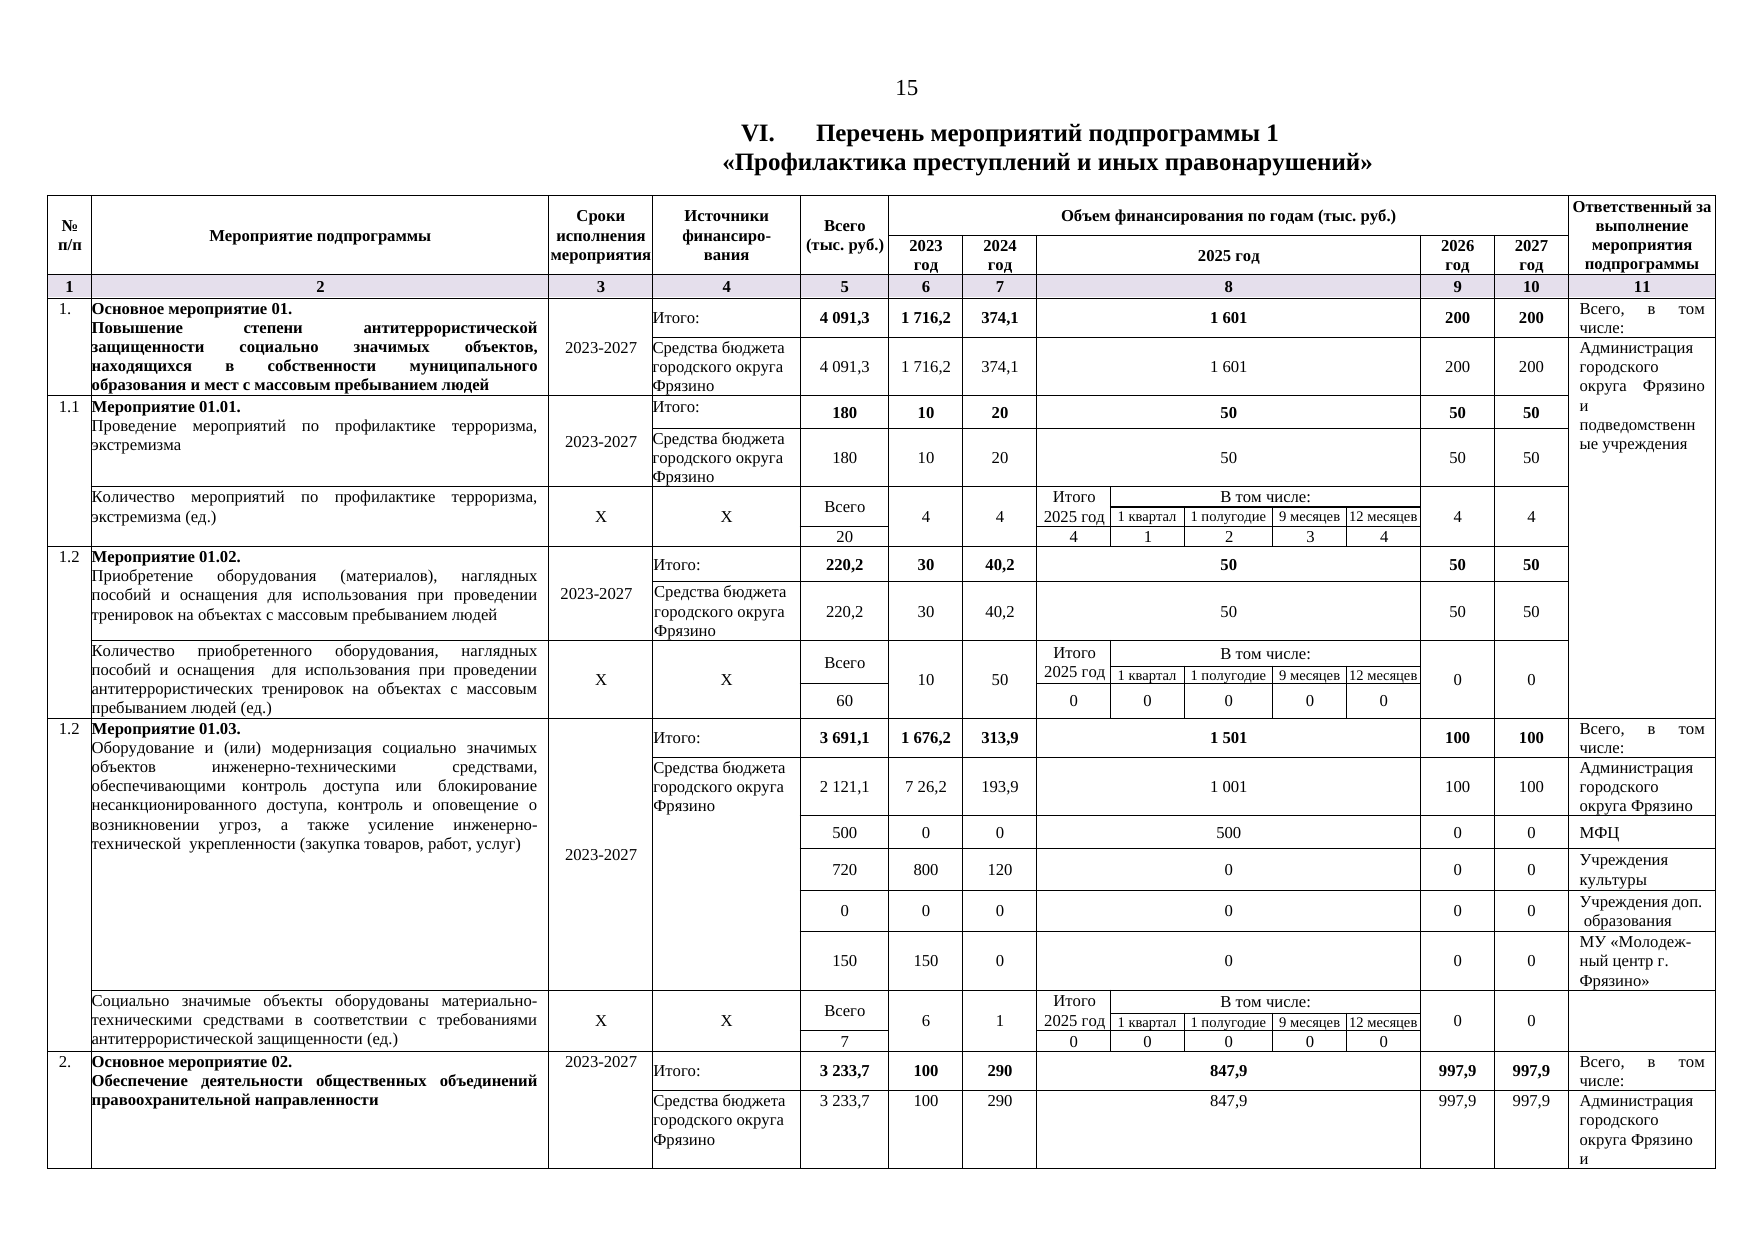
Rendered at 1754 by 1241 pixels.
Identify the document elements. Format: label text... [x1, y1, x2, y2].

table_header Мероприятие подпрограммы [92, 196, 548, 274]
table_cell 0 [889, 816, 962, 848]
table_cell Средства бюджета городского округа Фрязино [653, 338, 800, 395]
table_cell 2 121,1 [801, 758, 888, 815]
table_cell Всего, в том числе: [1569, 719, 1715, 757]
table_cell 10 [1495, 275, 1568, 297]
table_cell 0 [1495, 641, 1568, 717]
table_cell Х [653, 641, 800, 717]
table_cell 5 [801, 275, 888, 297]
table_cell 1 601 [1037, 299, 1420, 337]
table_cell 1 [48, 275, 91, 297]
table_cell 0 [1037, 684, 1110, 717]
table_cell 200 [1495, 299, 1568, 337]
table_cell 720 [801, 849, 888, 889]
table_cell 2 [92, 275, 548, 297]
table_cell 50 [1421, 396, 1494, 428]
table_cell Х [653, 487, 800, 546]
table_cell Всего, в том числе: [1569, 1052, 1715, 1090]
table_cell 0 [801, 891, 888, 931]
table_cell Всего [801, 991, 888, 1030]
table_cell 4 [1037, 527, 1110, 546]
table_cell 7 26,2 [889, 758, 962, 815]
table_cell 0 [1273, 684, 1346, 717]
table_cell 220,2 [801, 547, 888, 581]
table_cell [1569, 991, 1715, 1051]
table_header Ответственный за выполнение мероприятия подпрограммы [1569, 196, 1715, 274]
table_cell В том числе: [1111, 991, 1420, 1012]
table_cell Администрация городского округа Фрязино и подведомствен-ные учреждения [1569, 1091, 1715, 1168]
table_cell 220,2 [801, 582, 888, 640]
table_cell 60 [801, 684, 888, 717]
table_cell 50 [1037, 429, 1420, 486]
table_cell 1 полугодие [1185, 508, 1272, 526]
table_cell 7 [801, 1031, 888, 1051]
table_header Источники финансиро-вания [653, 196, 800, 274]
table_cell 0 [1495, 991, 1568, 1051]
table_cell Средства бюджета городского округа Фрязино [653, 582, 800, 640]
table_cell 997,9 [1421, 1091, 1494, 1168]
table_cell 50 [1037, 547, 1420, 581]
table_cell 9 месяцев [1273, 1014, 1346, 1030]
table_cell 20 [801, 527, 888, 546]
table_cell Мероприятие 01.02. Приобретение оборудования (материалов), наглядных пособий и оснащения для использования при проведении тренировок на объектах с массовым пребыванием людей [92, 547, 548, 640]
table_cell 4 [653, 275, 800, 297]
list Перечень мероприятий подпрограммы 1 [325, 118, 1695, 147]
table_cell 9 [1421, 275, 1494, 297]
table_cell 2023-2027 [549, 396, 652, 486]
table_cell 4 091,3 [801, 338, 888, 395]
table_cell 2027 год [1495, 236, 1568, 274]
table_cell 2023-2027 [549, 299, 652, 395]
table_cell 10 [889, 429, 962, 486]
table_cell 180 [801, 396, 888, 428]
table_cell 30 [889, 582, 962, 640]
table_cell 0 [889, 891, 962, 931]
table_cell 100 [1495, 719, 1568, 757]
table_cell 8 [1037, 275, 1420, 297]
table_cell 1 601 [1037, 338, 1420, 395]
table_cell 2023-2027 [549, 719, 652, 989]
table_cell 50 [1421, 582, 1494, 640]
table_cell 50 [1495, 547, 1568, 581]
table_cell 997,9 [1495, 1052, 1568, 1090]
table_cell 1 полугодие [1185, 667, 1272, 683]
table_cell 3 [549, 275, 652, 297]
table_cell 2023-2027 [549, 1052, 652, 1168]
table_cell 1 501 [1037, 719, 1420, 757]
table_cell 7 [963, 275, 1036, 297]
table_cell Количество мероприятий по профилактике терроризма, экстремизма (ед.) [92, 487, 548, 546]
table_cell 50 [1421, 429, 1494, 486]
table_cell 100 [1421, 758, 1494, 815]
table_cell 3 233,7 [801, 1091, 888, 1168]
table_cell 313,9 [963, 719, 1036, 757]
table_cell 180 [801, 429, 888, 486]
table_cell 12 месяцев [1347, 1014, 1420, 1030]
table_cell Итого: [653, 1052, 800, 1090]
table_cell 0 [1111, 684, 1184, 717]
table_cell 1 полугодие [1185, 1014, 1272, 1030]
table_cell 100 [1421, 719, 1494, 757]
table_cell 4 [889, 487, 962, 546]
table_cell Итого: [653, 719, 800, 757]
table_cell 50 [1495, 582, 1568, 640]
table_cell Мероприятие 01.01. Проведение мероприятий по профилактике терроризма, экстремизма [92, 396, 548, 486]
table_cell В том числе: [1111, 641, 1420, 666]
table_cell 40,2 [963, 582, 1036, 640]
table_cell Администрация городского округа Фрязино и подведомственные учреждения [1569, 338, 1715, 717]
table_header Всего (тыс. руб.) [801, 196, 888, 274]
table_cell 1 квартал [1111, 667, 1184, 683]
table_cell 1.1 [48, 396, 91, 546]
table_cell Х [549, 641, 652, 717]
table_cell 120 [963, 849, 1036, 889]
table_cell 1 квартал [1111, 1014, 1184, 1030]
table_cell 50 [963, 641, 1036, 717]
table_cell 2024 год [963, 236, 1036, 274]
table_cell 0 [1421, 991, 1494, 1051]
table_cell 50 [1495, 429, 1568, 486]
table_cell 100 [889, 1052, 962, 1090]
table_cell Средства бюджета городского округа Фрязино [653, 1091, 800, 1168]
table_cell 200 [1421, 338, 1494, 395]
table_cell 0 [1037, 849, 1420, 889]
table_cell 2025 год [1037, 236, 1420, 274]
table_cell 12 месяцев [1347, 667, 1420, 683]
table_cell Всего [801, 487, 888, 526]
table_cell 100 [889, 1091, 962, 1168]
table_cell Итого: [653, 299, 800, 337]
table_cell 997,9 [1421, 1052, 1494, 1090]
table_cell Итого 2025 год [1037, 991, 1110, 1030]
table_cell 20 [963, 396, 1036, 428]
table_cell 0 [1495, 932, 1568, 989]
table_cell Учреждения доп. образования [1569, 891, 1715, 931]
table_cell 3 233,7 [801, 1052, 888, 1090]
table_cell В том числе: [1111, 487, 1420, 506]
table_cell Х [549, 991, 652, 1051]
table_header Сроки исполнения мероприятия [549, 196, 652, 274]
table_cell 50 [1037, 582, 1420, 640]
table_cell Основное мероприятие 01. Повышение степени антитеррористической защищенности социально значимых объектов, находящихся в собственности муниципального образования и мест с массовым пребыванием людей [92, 299, 548, 395]
table_cell 0 [1273, 1031, 1346, 1051]
table_cell 4 091,3 [801, 299, 888, 337]
table_cell 0 [1347, 1031, 1420, 1051]
table_cell Х [549, 487, 652, 546]
table_cell Итого: [653, 547, 800, 581]
table_cell 0 [1111, 1031, 1184, 1051]
table_cell 0 [1495, 891, 1568, 931]
table_cell 1 716,2 [889, 299, 962, 337]
table_cell 1 [1111, 527, 1184, 546]
table_cell 0 [1421, 641, 1494, 717]
table_cell 0 [1421, 891, 1494, 931]
table_cell 0 [1495, 816, 1568, 848]
table_cell 1 [963, 991, 1036, 1051]
table_cell 40,2 [963, 547, 1036, 581]
table_cell 50 [1421, 547, 1494, 581]
table_cell 4 [963, 487, 1036, 546]
table_cell 0 [1421, 849, 1494, 889]
table_cell 193,9 [963, 758, 1036, 815]
table_cell 0 [1037, 932, 1420, 989]
table_header № п/п [48, 196, 91, 274]
table_cell Итого: [653, 396, 800, 428]
table_header Объем финансирования по годам (тыс. руб.) [889, 196, 1568, 235]
table_cell 150 [889, 932, 962, 989]
table_cell 847,9 [1037, 1052, 1420, 1090]
table_cell Средства бюджета городского округа Фрязино [653, 429, 800, 486]
table_cell 2026 год [1421, 236, 1494, 274]
table_cell 200 [1421, 299, 1494, 337]
table_cell 847,9 [1037, 1091, 1420, 1168]
table_cell 9 месяцев [1273, 667, 1346, 683]
table_cell 0 [963, 891, 1036, 931]
table_cell Х [653, 991, 800, 1051]
table_cell 2. [48, 1052, 91, 1168]
table_cell 1 квартал [1111, 508, 1184, 526]
table_cell 200 [1495, 338, 1568, 395]
table_cell 0 [1347, 684, 1420, 717]
table_cell 500 [801, 816, 888, 848]
table_cell 0 [1421, 932, 1494, 989]
table_cell 290 [963, 1052, 1036, 1090]
table_cell 1.2 [48, 719, 91, 1051]
table_cell 9 месяцев [1273, 508, 1346, 526]
table_cell Итого 2025 год [1037, 487, 1110, 526]
table_cell 500 [1037, 816, 1420, 848]
list «Профилактика преступлений и иных правонарушений» [400, 147, 1695, 176]
table_cell 4 [1495, 487, 1568, 546]
table_cell 1. [48, 299, 91, 395]
table_cell 4 [1347, 527, 1420, 546]
table_cell 150 [801, 932, 888, 989]
table_cell 0 [963, 816, 1036, 848]
table_cell Итого 2025 год [1037, 641, 1110, 683]
table_cell 1 001 [1037, 758, 1420, 815]
table_cell 290 [963, 1091, 1036, 1168]
table_cell Администрация городского округа Фрязино [1569, 758, 1715, 815]
table_cell 0 [1185, 684, 1272, 717]
table_cell 10 [889, 641, 962, 717]
table_cell 0 [963, 932, 1036, 989]
table_cell 3 691,1 [801, 719, 888, 757]
table_cell Основное мероприятие 02. Обеспечение деятельности общественных объединений правоохранительной направленности [92, 1052, 548, 1168]
table_cell 6 [889, 275, 962, 297]
table_cell 1 676,2 [889, 719, 962, 757]
table_cell МФЦ [1569, 816, 1715, 848]
table_cell Средства бюджета городского округа Фрязино [653, 758, 800, 989]
table_cell 4 [1421, 487, 1494, 546]
table_cell 374,1 [963, 338, 1036, 395]
table_cell 3 [1273, 527, 1346, 546]
table_cell 800 [889, 849, 962, 889]
table_cell 2023-2027 [549, 547, 652, 640]
table_cell 10 [889, 396, 962, 428]
table_cell 997,9 [1495, 1091, 1568, 1168]
table_cell Мероприятие 01.03. Оборудование и (или) модернизация социально значимых объектов инженерно-техническими средствами, обеспечивающими контроль доступа или блокирование несанкционированного доступа, контроль и оповещение о возникновении угроз, а также усиление инженерно-технической укрепленности (закупка товаров, работ, услуг) [92, 719, 548, 989]
table_cell Социально значимые объекты оборудованы материально-техническими средствами в соответствии с требованиями антитеррористической защищенности (ед.) [92, 991, 548, 1051]
table_cell 50 [1495, 396, 1568, 428]
table_cell 100 [1495, 758, 1568, 815]
table_cell 20 [963, 429, 1036, 486]
table_cell 2 [1185, 527, 1272, 546]
table_cell Количество приобретенного оборудования, наглядных пособий и оснащения для использования при проведении антитеррористических тренировок на объектах с массовым пребыванием людей (ед.) [92, 641, 548, 717]
table_cell 50 [1037, 396, 1420, 428]
table_cell 2023 год [889, 236, 962, 274]
table_cell 374,1 [963, 299, 1036, 337]
table_cell 0 [1037, 1031, 1110, 1051]
table_cell 30 [889, 547, 962, 581]
table_cell 0 [1495, 849, 1568, 889]
table_cell 0 [1421, 816, 1494, 848]
table_cell 11 [1569, 275, 1715, 297]
table_cell МУ «Молодеж-ный центр г. Фрязино» [1569, 932, 1715, 989]
table_cell 1.2 [48, 547, 91, 717]
table_cell Всего [801, 641, 888, 683]
table_cell 0 [1037, 891, 1420, 931]
table_cell 12 месяцев [1347, 508, 1420, 526]
table_cell 1 716,2 [889, 338, 962, 395]
table_cell Всего, в том числе: [1569, 299, 1715, 337]
table_cell 6 [889, 991, 962, 1051]
table_cell Учреждения культуры [1569, 849, 1715, 889]
table_cell 0 [1185, 1031, 1272, 1051]
